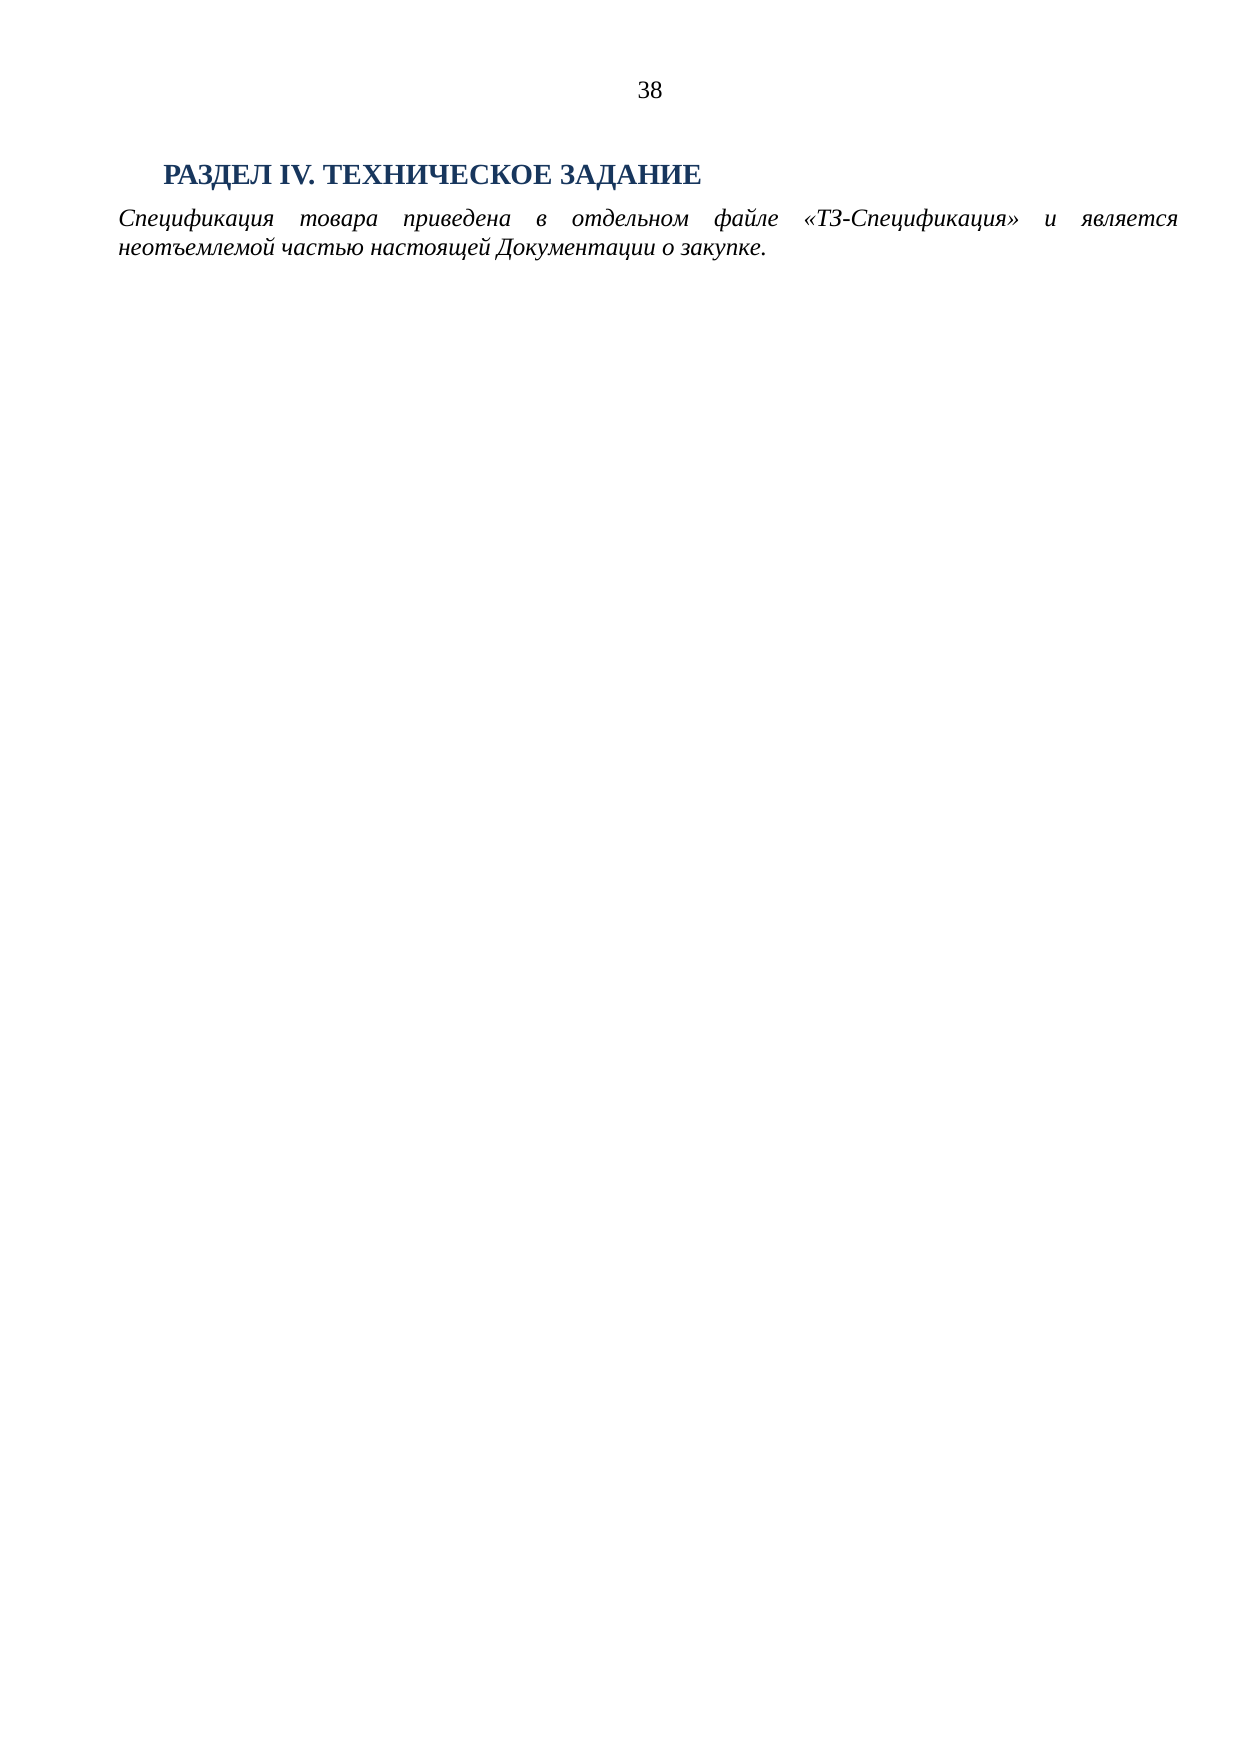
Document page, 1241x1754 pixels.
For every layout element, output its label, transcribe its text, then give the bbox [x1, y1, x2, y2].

subtitle РАЗДЕЛ IV. ТЕХНИЧЕСКОЕ ЗАДАНИЕ [163, 157, 1181, 191]
text Спецификация товара приведена в отдельном файле «ТЗ-Спецификация» и является неотъемлемой частью настоящей Документации о закупке. [118, 203, 1181, 261]
